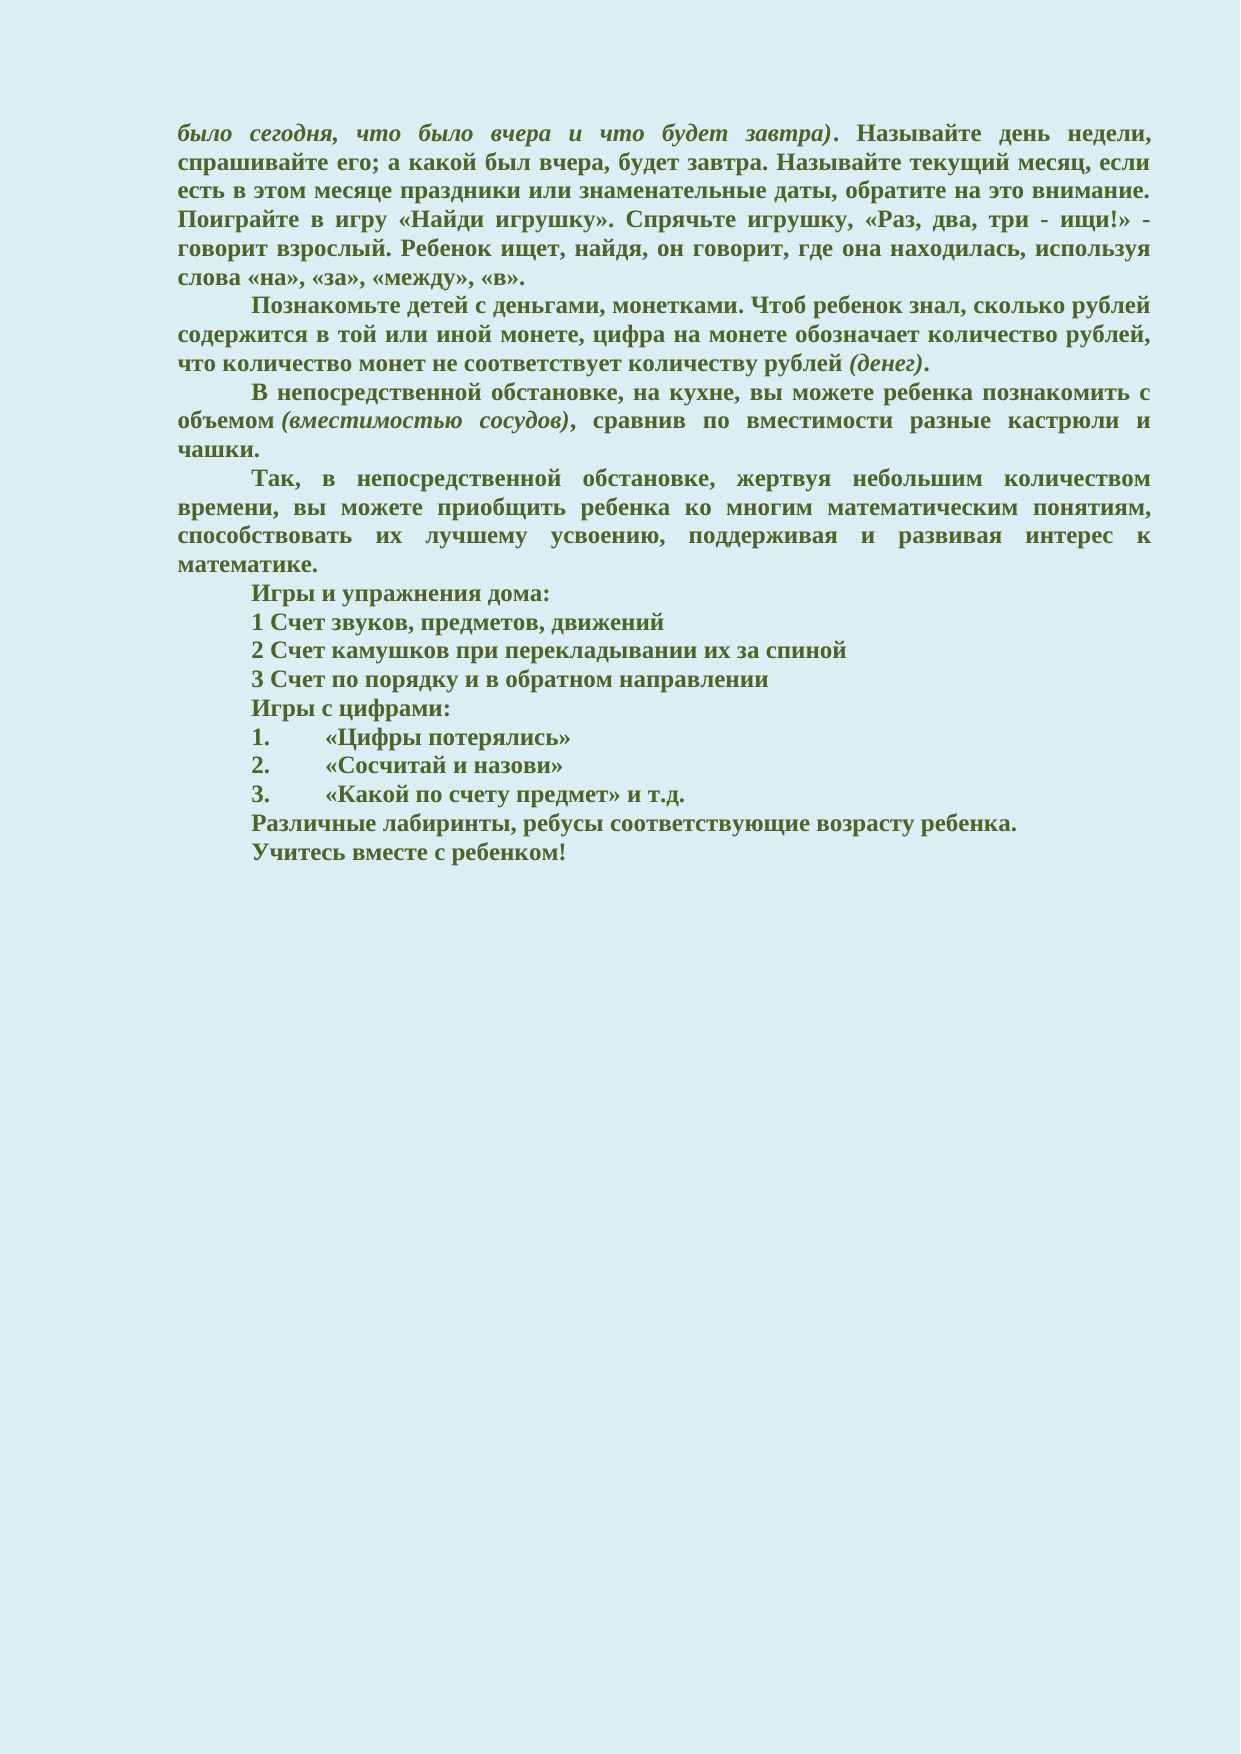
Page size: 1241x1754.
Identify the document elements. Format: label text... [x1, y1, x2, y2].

text В непосредственной обстановке, на кухне, вы можете ребенка познакомить с объемом (вместимостью сосудов), сравнив по вместимости разные кастрюли и чашки. [177, 377, 1152, 463]
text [177, 118, 1152, 291]
text Игры с цифрами: [177, 693, 1152, 722]
list «Сосчитай и назови» [177, 751, 1152, 779]
text Учитесь вместе с ребенком! [177, 837, 1152, 866]
text 1 Счет звуков, предметов, движений [177, 607, 1152, 636]
text Так, в непосредственной обстановке, жертвуя небольшим количеством времени, вы можете приобщить ребенка ко многим математическим понятиям, способствовать их лучшему усвоению, поддерживая и развивая интерес к математике. [177, 463, 1152, 578]
list «Цифры потерялись» [177, 722, 1152, 751]
text 3 Счет по порядку и в обратном направлении [177, 664, 1152, 693]
text 2 Счет камушков при перекладывании их за спиной [177, 636, 1152, 664]
text Различные лабиринты, ребусы соответствующие возрасту ребенка. [177, 808, 1152, 837]
text Игры и упражнения дома: [177, 578, 1152, 607]
list «Какой по счету предмет» и т.д. [177, 779, 1152, 808]
text Познакомьте детей с деньгами, монетками. Чтоб ребенок знал, сколько рублей содержится в той или иной монете, цифра на монете обозначает количество рублей, что количество монет не соответствует количеству рублей (денег). [177, 291, 1152, 377]
